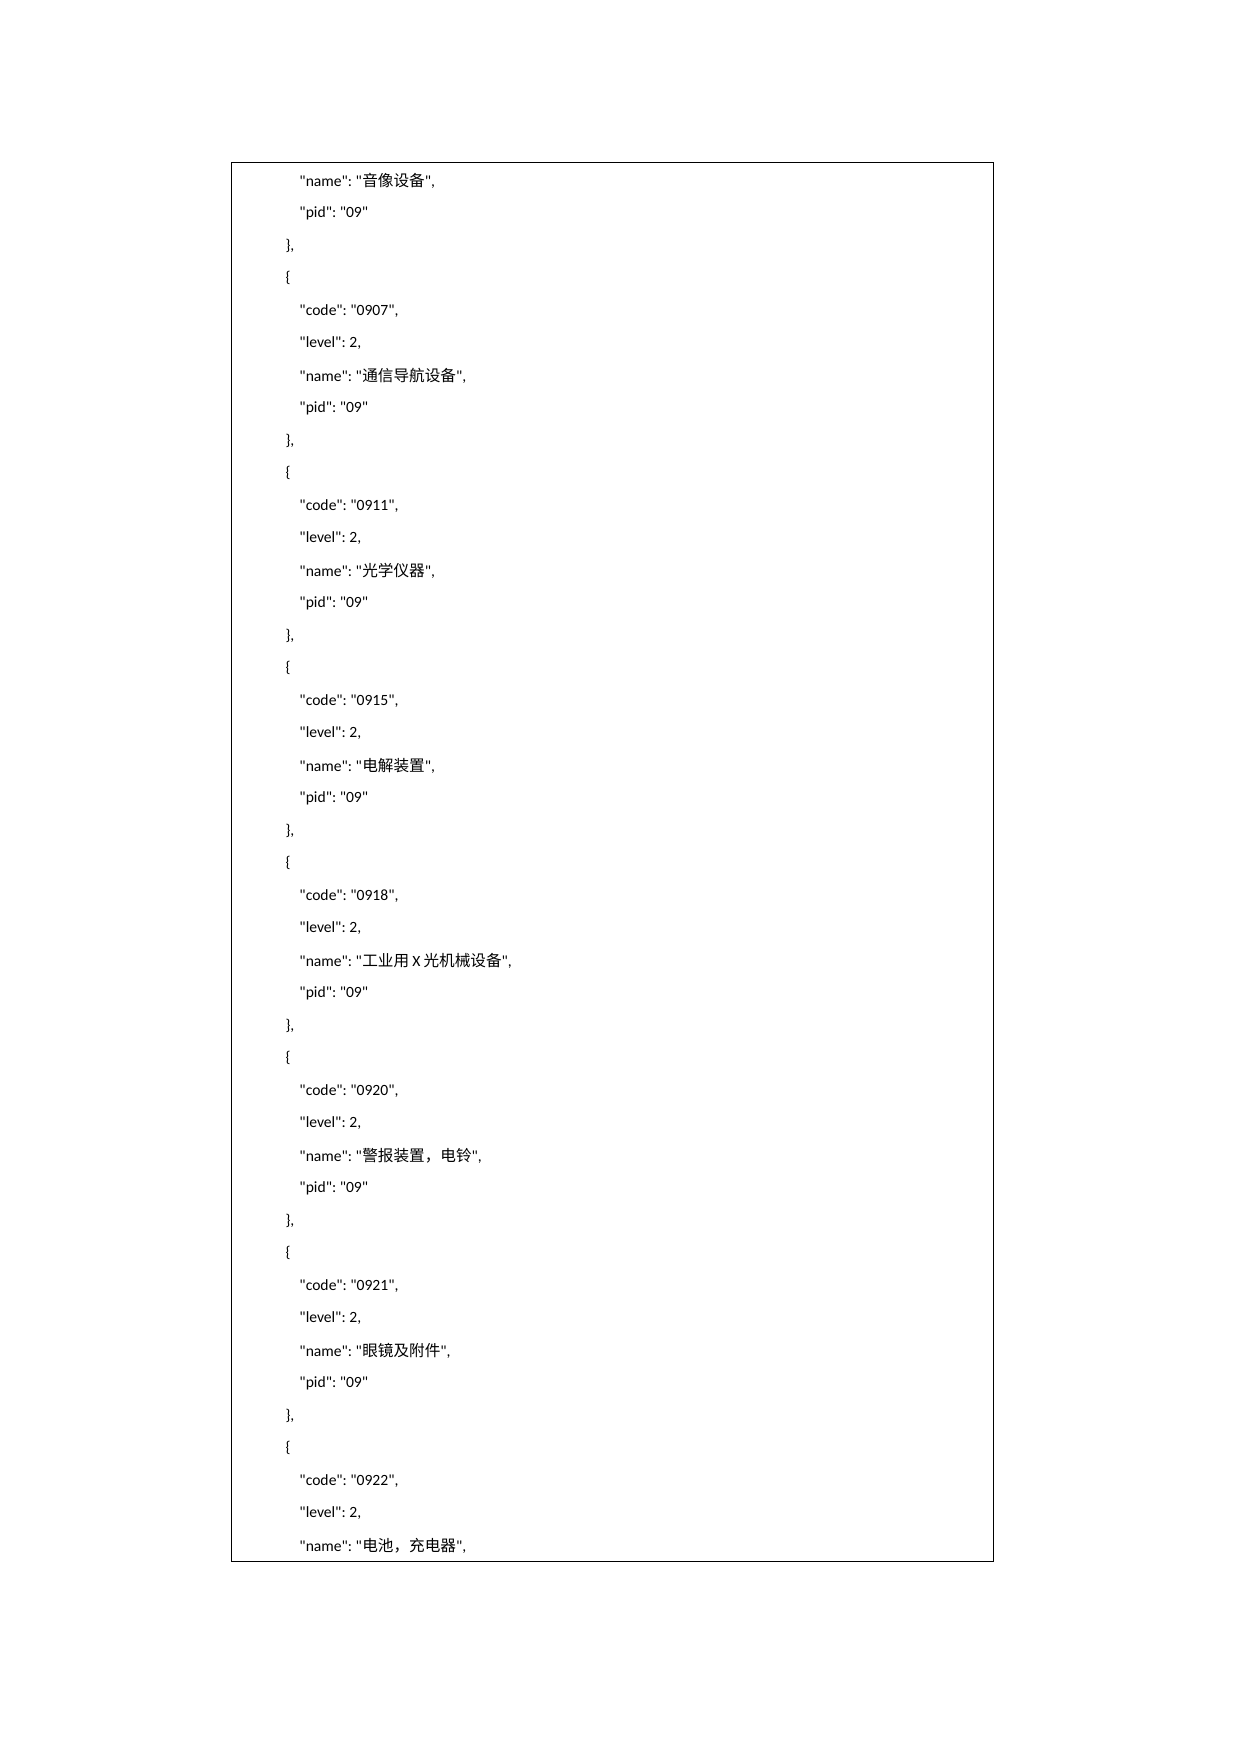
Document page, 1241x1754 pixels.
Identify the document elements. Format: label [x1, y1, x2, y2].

table_header [232, 163, 993, 1561]
